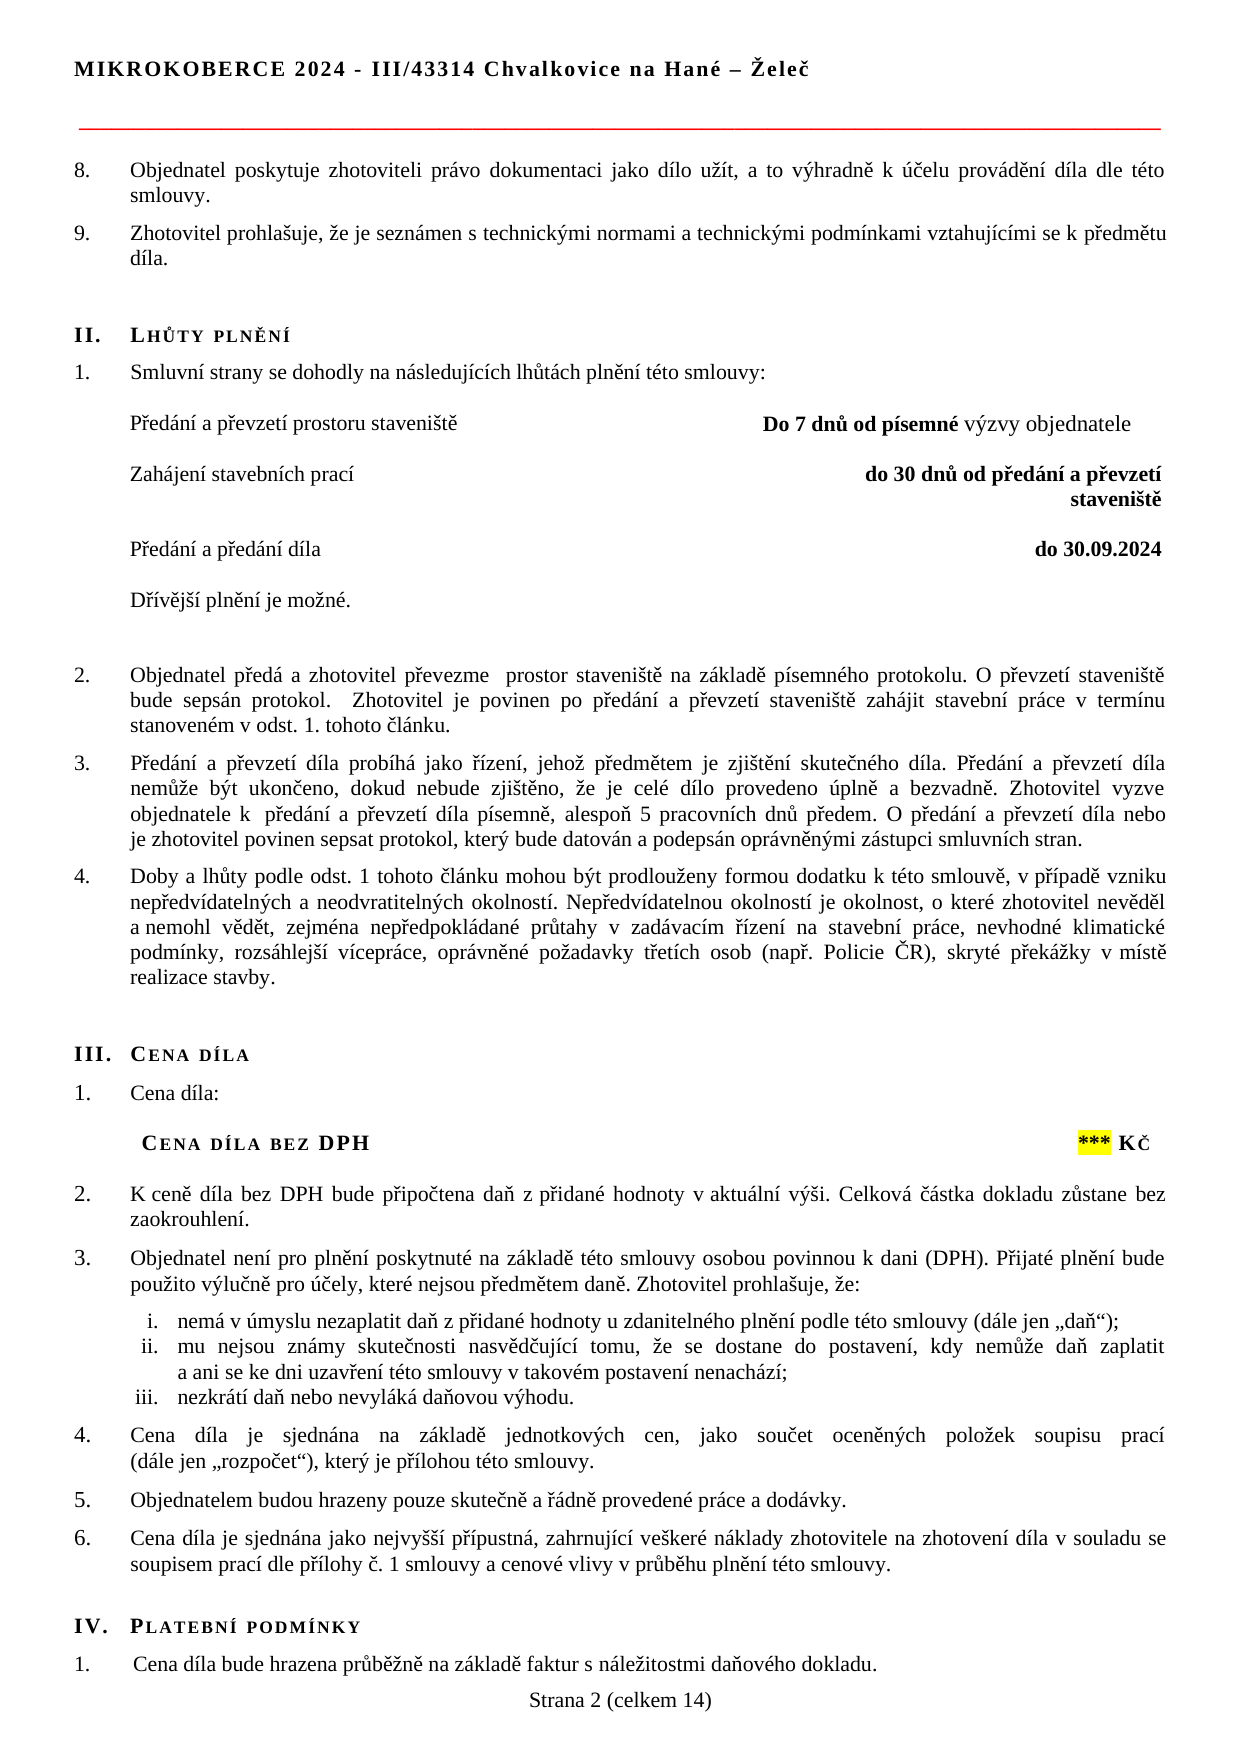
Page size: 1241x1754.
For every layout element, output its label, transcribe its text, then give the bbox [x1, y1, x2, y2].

table_cell Předání a předání díla [118, 524, 757, 574]
list Objednatel poskytuje zhotoviteli právo dokumentaci jako dílo užít, a to výhradně k účelu provádění díla dle této smlouvy. [74, 157, 1167, 207]
table_header *** Kč [824, 1118, 1161, 1168]
list mu nejsou známy skutečnosti nasvědčující tomu, že se dostane do postavení, kdy nemůže daň zaplatit a ani se ke dni uzavření této smlouvy v takovém postavení nenachází; [158, 1333, 1167, 1384]
list Předání a převzetí díla probíhá jako řízení, jehož předmětem je zjištění skutečného díla. Předání a převzetí díla nemůže být ukončeno, dokud nebude zjištěno, že je celé dílo provedeno úplně a bezvadně. Zhotovitel vyzve objednatele k předání a převzetí díla písemně, alespoň 5 pracovních dnů předem. O předání a převzetí díla nebo je zhotovitel povinen sepsat protokol, který bude datován a podepsán oprávněnými zástupci smluvních stran. [74, 750, 1167, 851]
table_cell do 30 dnů od předání a převzetí staveniště [757, 449, 1173, 524]
table_header Předání a převzetí prostoru staveniště [118, 397, 757, 448]
table_cell do 30.09.2024 [757, 524, 1173, 574]
list K ceně díla bez DPH bude připočtena daň z přidané hodnoty v aktuální výši. Celková částka dokladu zůstane bez zaokrouhlení. [74, 1180, 1167, 1232]
list Objednatelem budou hrazeny pouze skutečně a řádně provedené práce a dodávky. [74, 1486, 1167, 1512]
list Objednatel není pro plnění poskytnuté na základě této smlouvy osobou povinnou k dani (DPH). Přijaté plnění bude použito výlučně pro účely, které nejsou předmětem daně. Zhotovitel prohlašuje, že: [74, 1244, 1167, 1296]
text Dřívější plnění je možné. [74, 587, 1167, 612]
list Objednatel předá a zhotovitel převezme prostor staveniště na základě písemného protokolu. O převzetí staveniště bude sepsán protokol. Zhotovitel je povinen po předání a převzetí staveniště zahájit stavební práce v termínu stanoveném v odst. 1. tohoto článku. [74, 662, 1167, 738]
list Cena díla [74, 1041, 1167, 1066]
list Cena díla: [74, 1078, 1167, 1105]
table_header Cena díla bez DPH [130, 1118, 824, 1168]
list nezkrátí daň nebo nevyláká daňovou výhodu. [158, 1384, 1167, 1409]
list Cena díla je sjednána jako nejvyšší přípustná, zahrnující veškeré náklady zhotovitele na zhotovení díla v souladu se soupisem prací dle přílohy č. 1 smlouvy a cenové vlivy v průběhu plnění této smlouvy. [74, 1524, 1167, 1576]
list Cena díla bude hrazena průběžně na základě faktur s náležitostmi daňového dokladu. [74, 1651, 1167, 1676]
table_header Do 7 dnů od písemné výzvy objednatele [757, 397, 1173, 448]
list Lhůty plnění [74, 322, 1167, 347]
list Smluvní strany se dohodly na následujících lhůtách plnění této smlouvy: [74, 359, 1167, 384]
list nemá v úmyslu nezaplatit daň z přidané hodnoty u zdanitelného plnění podle této smlouvy (dále jen „daň“); [158, 1308, 1167, 1333]
list Zhotovitel prohlašuje, že je seznámen s technickými normami a technickými podmínkami vztahujícími se k předmětu díla. [74, 220, 1167, 270]
list Cena díla je sjednána na základě jednotkových cen, jako součet oceněných položek soupisu prací (dále jen „rozpočet“), který je přílohou této smlouvy. [74, 1422, 1167, 1473]
list Doby a lhůty podle odst. 1 tohoto článku mohou být prodlouženy formou dodatku k této smlouvě, v případě vzniku nepředvídatelných a neodvratitelných okolností. Nepředvídatelnou okolností je okolnost, o které zhotovitel nevěděl a nemohl vědět, zejména nepředpokládané průtahy v zadávacím řízení na stavební práce, nevhodné klimatické podmínky, rozsáhlejší vícepráce, oprávněné požadavky třetích osob (např. Policie ČR), skryté překážky v místě realizace stavby. [74, 863, 1167, 989]
table_cell Zahájení stavebních prací [118, 449, 757, 524]
list Platební podmínky [74, 1613, 1167, 1639]
